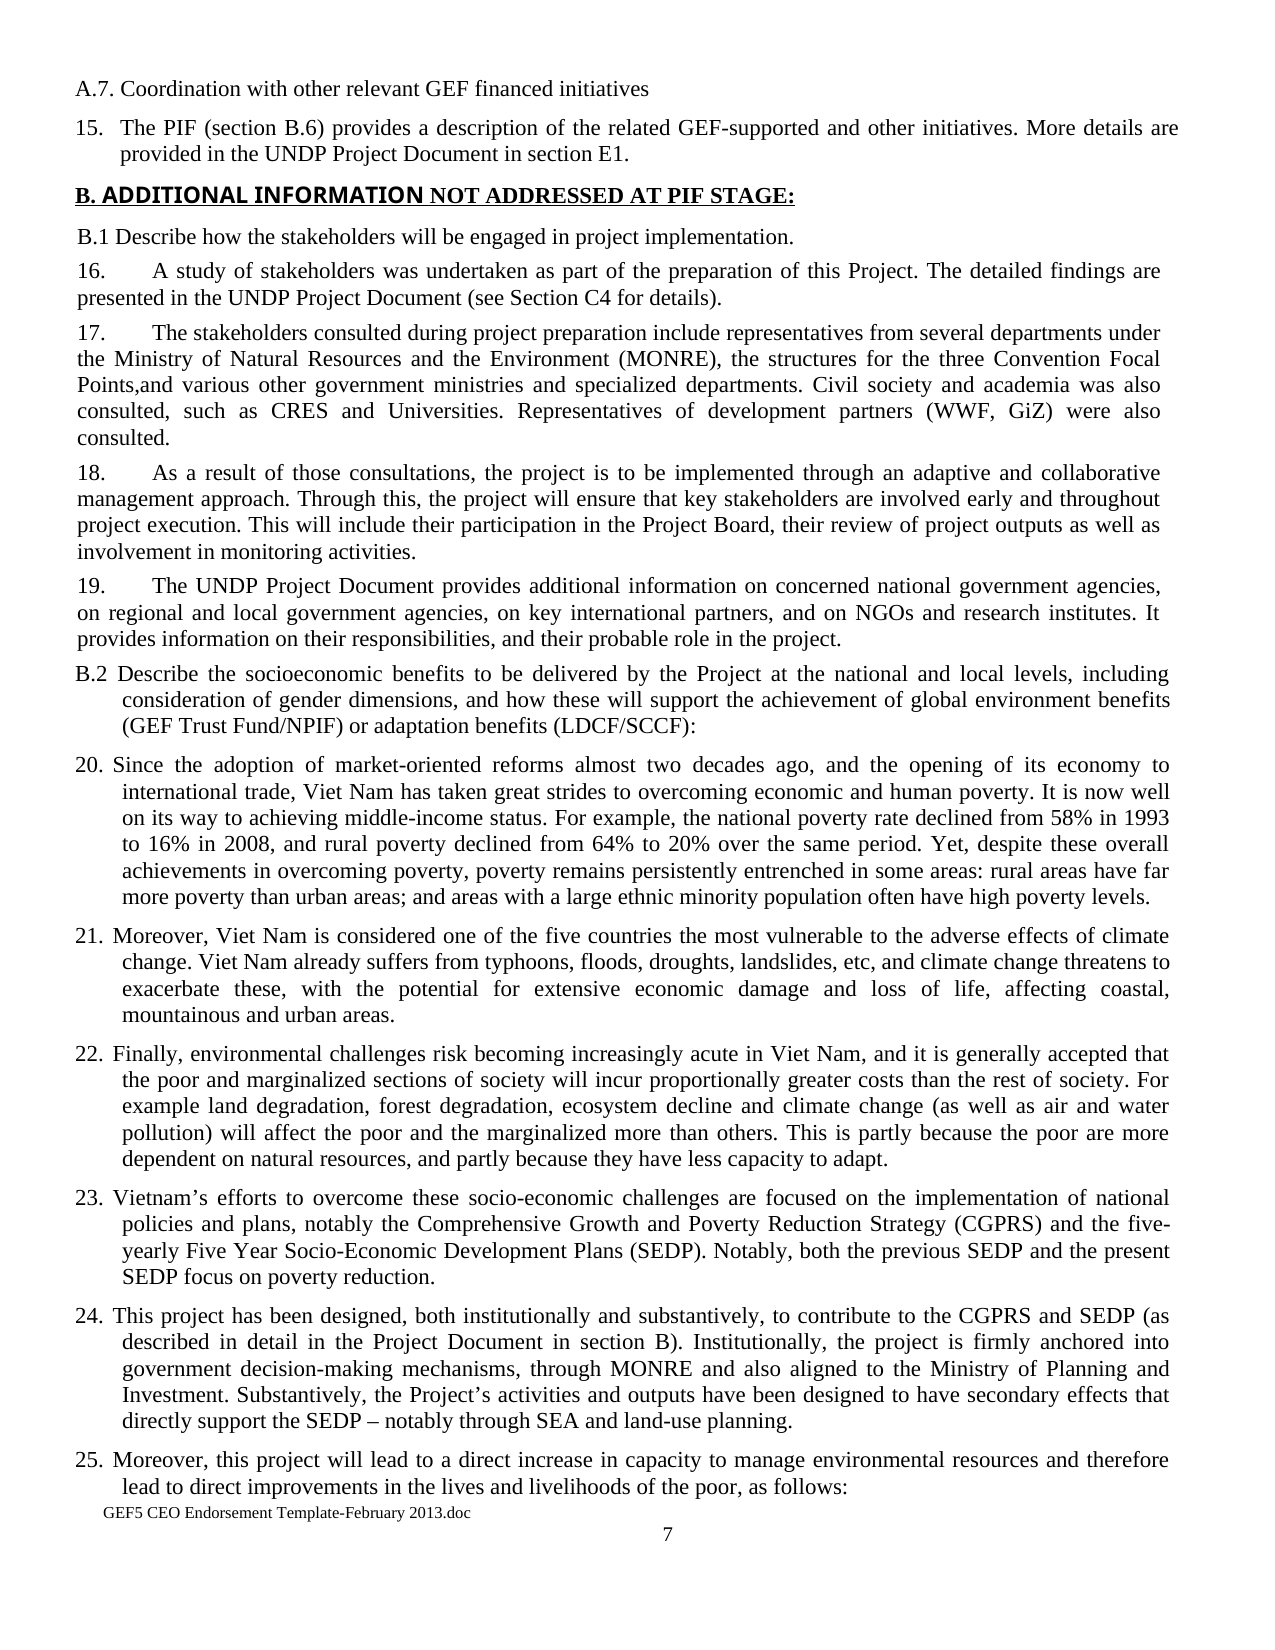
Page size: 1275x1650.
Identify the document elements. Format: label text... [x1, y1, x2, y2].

text 23. Vietnam’s efforts to overcome these socio-economic challenges are focused on the implementation of national policies and plans, notably the Comprehensive Growth and Poverty Reduction Strategy (CGPRS) and the five-yearly Five Year Socio-Economic Development Plans (SEDP). Notably, both the previous SEDP and the present SEDP focus on poverty reduction. [75, 1184, 1172, 1289]
text 24. This project has been designed, both institutionally and substantively, to contribute to the CGPRS and SEDP (as described in detail in the Project Document in section B). Institutionally, the project is firmly anchored into government decision-making mechanisms, through MONRE and also aligned to the Ministry of Planning and Investment. Substantively, the Project’s activities and outputs have been designed to have secondary effects that directly support the SEDP – notably through SEA and land-use planning. [75, 1302, 1172, 1434]
text B.2 Describe the socioeconomic benefits to be delivered by the Project at the national and local levels, including consideration of gender dimensions, and how these will support the achievement of global environment benefits (GEF Trust Fund/NPIF) or adaptation benefits (LDCF/SCCF): [75, 660, 1172, 739]
table_header B.1 Describe how the stakeholders will be engaged in project implementation. 16. A study of stakeholders was undertaken as part of the preparation of this Project. The detailed findings are presented in the UNDP Project Document (see Section C4 for details). 17. The stakeholders consulted during project preparation include representatives from several departments under the Ministry of Natural Resources and the Environment (MONRE), the structures for the three Convention Focal Points,and various other government ministries and specialized departments. Civil society and academia was also consulted, such as CRES and Universities. Representatives of development partners (WWF, GiZ) were also consulted. 18. As a result of those consultations, the project is to be implemented through an adaptive and collaborative management approach. Through this, the project will ensure that key stakeholders are involved early and throughout project execution. This will include their participation in the Project Board, their review of project outputs as well as involvement in monitoring activities. 19. The UNDP Project Document provides additional information on concerned national government agencies, on regional and local government agencies, on key international partners, and on NGOs and research institutes. It provides information on their responsibilities, and their probable role in the project. [66, 223, 1191, 660]
text 15. The PIF (section B.6) provides a description of the related GEF-supported and other initiatives. More details are provided in the UNDP Project Document in section E1. [75, 114, 1181, 167]
text B. additional information not addressed at Pif stage: [75, 179, 1181, 210]
text 22. Finally, environmental challenges risk becoming increasingly acute in Viet Nam, and it is generally accepted that the poor and marginalized sections of society will incur proportionally greater costs than the rest of society. For example land degradation, forest degradation, ecosystem decline and climate change (as well as air and water pollution) will affect the poor and the marginalized more than others. This is partly because the poor are more dependent on natural resources, and partly because they have less capacity to adapt. [75, 1040, 1172, 1172]
text 25. Moreover, this project will lead to a direct increase in capacity to manage environmental resources and therefore lead to direct improvements in the lives and livelihoods of the poor, as follows: [75, 1446, 1172, 1499]
text 21. Moreover, Viet Nam is considered one of the five countries the most vulnerable to the adverse effects of climate change. Viet Nam already suffers from typhoons, floods, droughts, landslides, etc, and climate change threatens to exacerbate these, with the potential for extensive economic damage and loss of life, affecting coastal, mountainous and urban areas. [75, 922, 1172, 1027]
text 20. Since the adoption of market-oriented reforms almost two decades ago, and the opening of its economy to international trade, Viet Nam has taken great strides to overcoming economic and human poverty. It is now well on its way to achieving middle-income status. For example, the national poverty rate declined from 58% in 1993 to 16% in 2008, and rural poverty declined from 64% to 20% over the same period. Yet, despite these overall achievements in overcoming poverty, poverty remains persistently entrenched in some areas: rural areas have far more poverty than urban areas; and areas with a large ethnic minority population often have high poverty levels. [75, 751, 1172, 909]
text A.7. Coordination with other relevant GEF financed initiatives [75, 75, 1181, 101]
